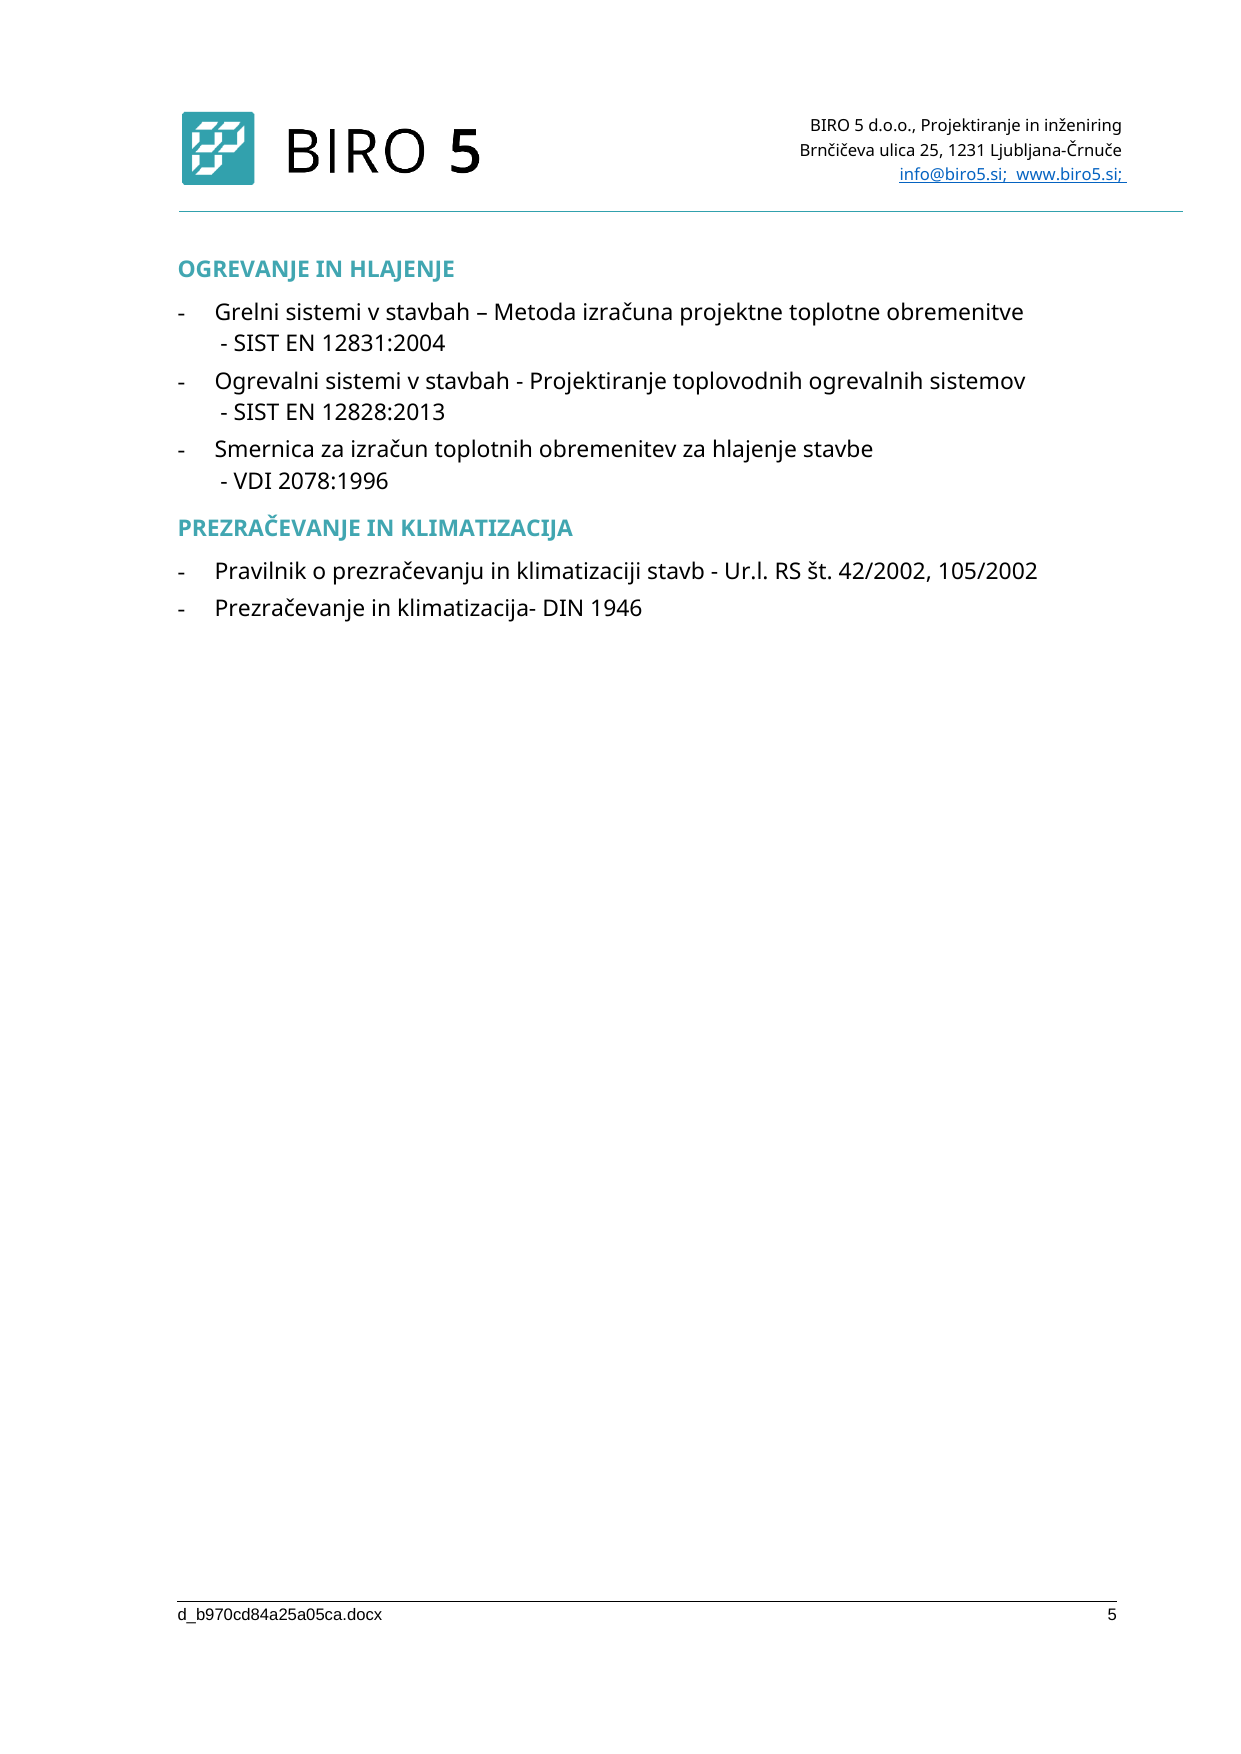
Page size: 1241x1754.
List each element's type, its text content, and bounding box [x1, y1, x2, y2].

list Smernica za izračun toplotnih obremenitev za hlajenje stavbe - VDI 2078:1996 [177, 433, 1122, 495]
list Prezračevanje in klimatizacija- DIN 1946 [177, 592, 1122, 623]
text PREZRAČEVANJE IN KLIMATIZACIJA [177, 512, 1122, 543]
list Pravilnik o prezračevanju in klimatizaciji stavb - Ur.l. RS št. 42/2002, 105/2002 [177, 554, 1122, 585]
picture [179, 110, 483, 187]
text OGREVANJE IN HLAJENJE [177, 253, 1122, 284]
list Grelni sistemi v stavbah – Metoda izračuna projektne toplotne obremenitve - SIST EN 12831:2004 [177, 295, 1122, 358]
list Ogrevalni sistemi v stavbah - Projektiranje toplovodnih ogrevalnih sistemov - SIST EN 12828:2013 [177, 364, 1122, 427]
